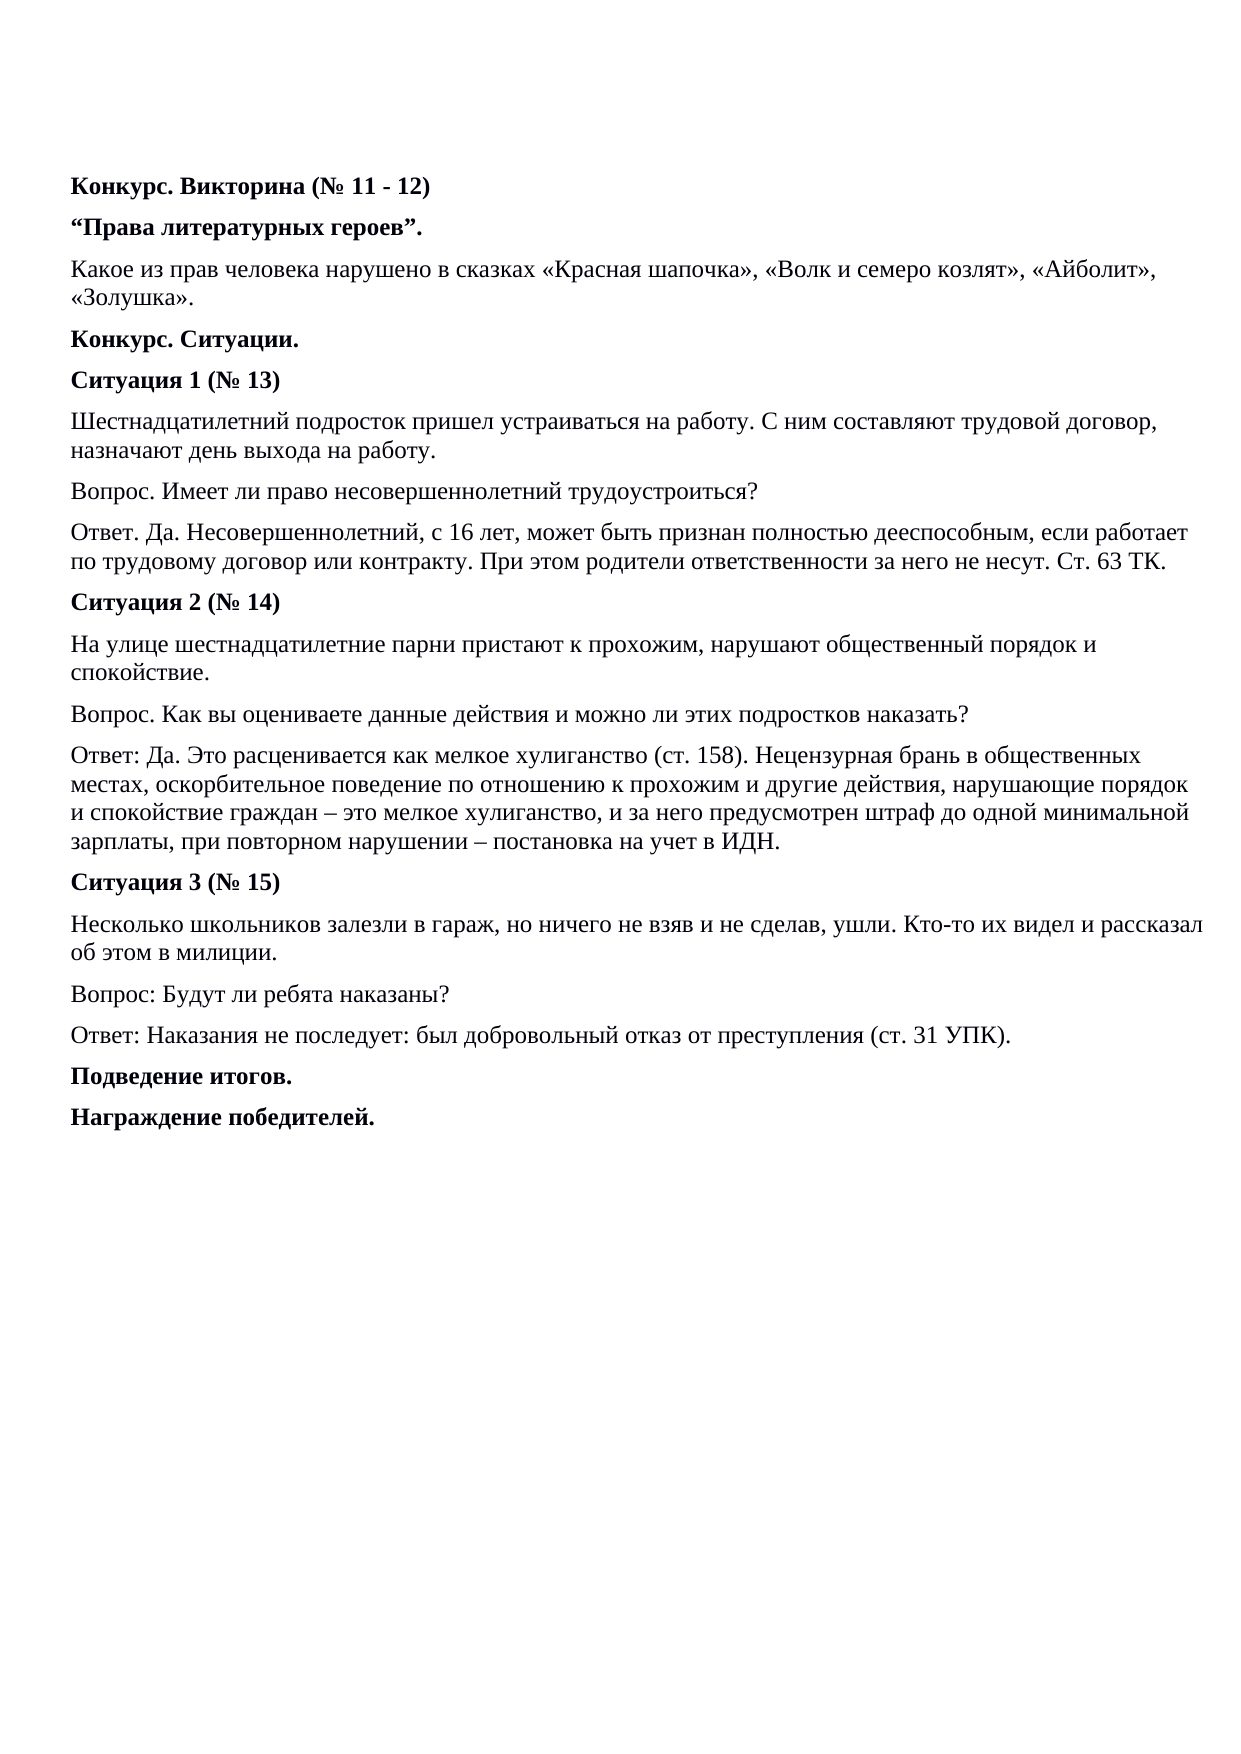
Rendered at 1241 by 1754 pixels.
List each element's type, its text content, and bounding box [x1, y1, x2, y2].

text Конкурс. Ситуации. [70, 324, 1205, 352]
text Ситуация 1 (№ 13) [70, 365, 1205, 394]
text Ответ: Да. Это расценивается как мелкое хулиганство (ст. 158). Нецензурная брань в общественных местах, оскорбительное поведение по отношению к прохожим и другие действия, нарушающие порядок и спокойствие граждан – это мелкое хулиганство, и за него предусмотрен штраф до одной минимальной зарплаты, при повторном нарушении – постановка на учет в ИДН. [70, 740, 1205, 855]
text “Права литературных героев”. [70, 212, 1205, 241]
text Конкурс. Викторина (№ 11 - 12) [70, 171, 1205, 200]
text Ответ. Да. Несовершеннолетний, с 16 лет, может быть признан полностью дееспособным, если работает по трудовому договор или контракту. При этом родители ответственности за него не несут. Ст. 63 ТК. [70, 517, 1205, 575]
text Ответ: Наказания не последует: был добровольный отказ от преступления (ст. 31 УПК). [70, 1020, 1205, 1049]
text Вопрос. Как вы оцениваете данные действия и можно ли этих подростков наказать? [70, 699, 1205, 727]
text Ситуация 2 (№ 14) [70, 587, 1205, 616]
text Какое из прав человека нарушено в сказках «Красная шапочка», «Волк и семеро козлят», «Айболит», «Золушка». [70, 254, 1205, 311]
text Награждение победителей. [70, 1102, 1205, 1131]
text На улице шестнадцатилетние парни пристают к прохожим, нарушают общественный порядок и спокойствие. [70, 629, 1205, 686]
text Вопрос. Имеет ли право несовершеннолетний трудоустроиться? [70, 476, 1205, 505]
text Вопрос: Будут ли ребята наказаны? [70, 979, 1205, 1007]
text Подведение итогов. [70, 1061, 1205, 1090]
text Ситуация 3 (№ 15) [70, 867, 1205, 896]
text Несколько школьников залезли в гараж, но ничего не взяв и не сделав, ушли. Кто-то их видел и рассказал об этом в милиции. [70, 909, 1205, 966]
text Шестнадцатилетний подросток пришел устраиваться на работу. С ним составляют трудовой договор, назначают день выхода на работу. [70, 406, 1205, 464]
